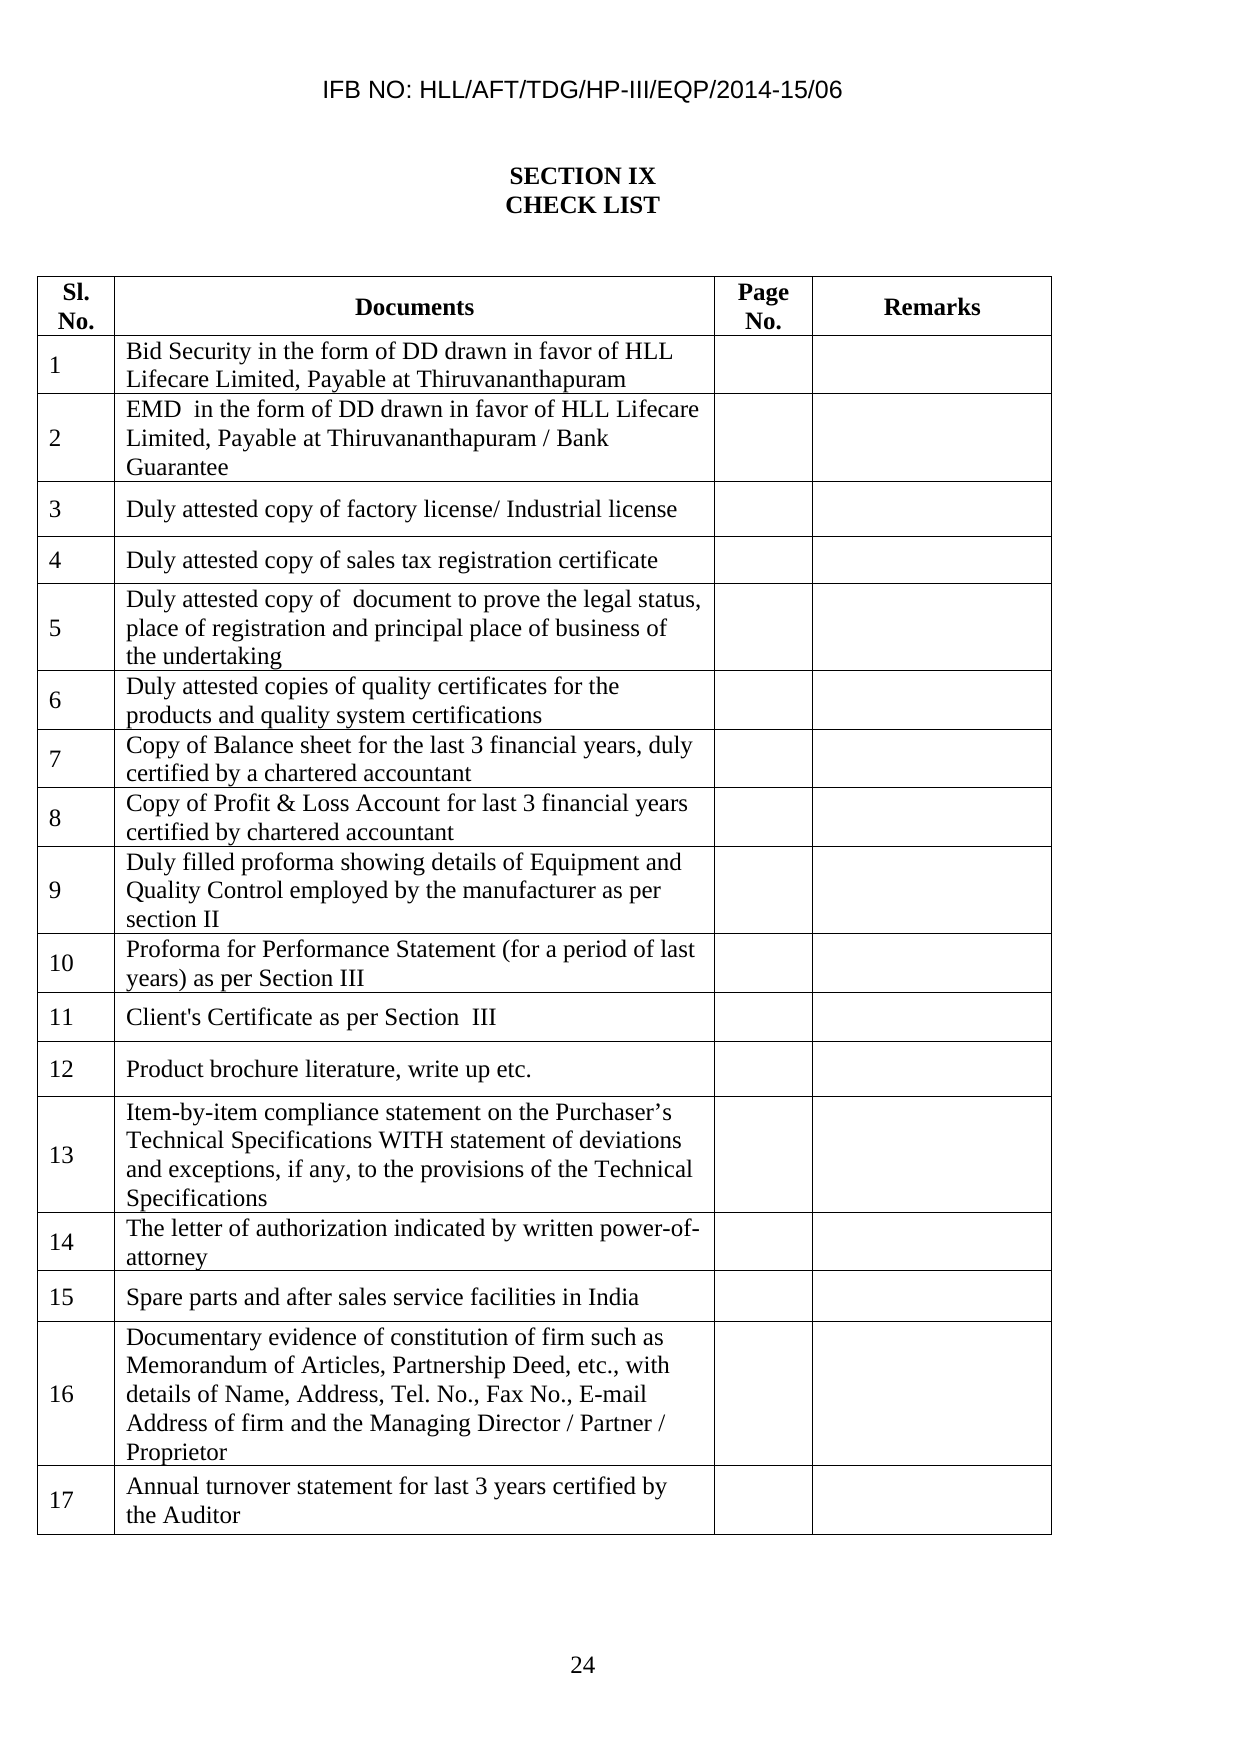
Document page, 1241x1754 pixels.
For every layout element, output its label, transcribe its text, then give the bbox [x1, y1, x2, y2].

table_cell Product brochure literature, write up etc. [115, 1042, 714, 1096]
table_cell [813, 482, 1051, 536]
table_cell [813, 847, 1051, 933]
table_cell [715, 993, 812, 1041]
table_cell 2 [38, 394, 114, 481]
table_cell Spare parts and after sales service facilities in India [115, 1271, 714, 1321]
table_cell [715, 394, 812, 481]
table_header Remarks [813, 277, 1051, 335]
table_cell 5 [38, 584, 114, 670]
table_cell [715, 671, 812, 729]
table_cell The letter of authorization indicated by written power-of-attorney [115, 1213, 714, 1270]
table_cell Bid Security in the form of DD drawn in favor of HLL Lifecare Limited, Payable at Thiruvananthapuram [115, 336, 714, 393]
table_cell [715, 584, 812, 670]
table_cell Duly attested copy of sales tax registration certificate [115, 537, 714, 583]
table_cell 15 [38, 1271, 114, 1321]
table_cell 9 [38, 847, 114, 933]
table_cell [715, 730, 812, 787]
table_header Page No. [715, 277, 812, 335]
table_cell Duly filled proforma showing details of Equipment and Quality Control employed by the manufacturer as per section II [115, 847, 714, 933]
table_cell [715, 1042, 812, 1096]
table_cell [813, 336, 1051, 393]
table_cell 7 [38, 730, 114, 787]
table_cell Copy of Balance sheet for the last 3 financial years, duly certified by a chartered accountant [115, 730, 714, 787]
table_cell [813, 671, 1051, 729]
table_cell [715, 1097, 812, 1212]
text CHECK LIST [37, 190, 1128, 219]
table_cell Annual turnover statement for last 3 years certified by the Auditor [115, 1466, 714, 1533]
table_cell [715, 788, 812, 846]
table_cell [715, 537, 812, 583]
table_cell Duly attested copies of quality certificates for the products and quality system certifications [115, 671, 714, 729]
table_cell [715, 482, 812, 536]
table_cell [813, 1042, 1051, 1096]
table_cell 3 [38, 482, 114, 536]
table_cell 6 [38, 671, 114, 729]
table_cell EMD in the form of DD drawn in favor of HLL Lifecare Limited, Payable at Thiruvananthapuram / Bank Guarantee [115, 394, 714, 481]
table_cell Client's Certificate as per Section III [115, 993, 714, 1041]
table_cell Duly attested copy of document to prove the legal status, place of registration and principal place of business of the undertaking [115, 584, 714, 670]
table_cell [813, 1213, 1051, 1270]
table_cell [813, 537, 1051, 583]
table_cell 16 [38, 1322, 114, 1465]
table_cell 1 [38, 336, 114, 393]
table_cell [813, 1271, 1051, 1321]
table_cell [715, 847, 812, 933]
table_cell [715, 1271, 812, 1321]
table_cell 10 [38, 934, 114, 992]
table_cell 4 [38, 537, 114, 583]
table_cell 14 [38, 1213, 114, 1270]
table_cell [813, 1097, 1051, 1212]
table_cell [715, 1466, 812, 1533]
table_cell [813, 1322, 1051, 1465]
table_cell [813, 730, 1051, 787]
table_cell [715, 1322, 812, 1465]
table_cell [715, 934, 812, 992]
table_cell Documentary evidence of constitution of firm such as Memorandum of Articles, Partnership Deed, etc., with details of Name, Address, Tel. No., Fax No., E-mail Address of firm and the Managing Director / Partner / Proprietor [115, 1322, 714, 1465]
table_cell [715, 336, 812, 393]
table_cell [813, 993, 1051, 1041]
table_cell [813, 934, 1051, 992]
table_cell Copy of Profit & Loss Account for last 3 financial years certified by chartered accountant [115, 788, 714, 846]
table_cell 17 [38, 1466, 114, 1533]
table_cell 12 [38, 1042, 114, 1096]
table_cell Duly attested copy of factory license/ Industrial license [115, 482, 714, 536]
table_cell 13 [38, 1097, 114, 1212]
table_cell [813, 788, 1051, 846]
table_cell [715, 1213, 812, 1270]
table_header Documents [115, 277, 714, 335]
table_cell [813, 394, 1051, 481]
table_header Sl. No. [38, 277, 114, 335]
table_cell Proforma for Performance Statement (for a period of last years) as per Section III [115, 934, 714, 992]
table_cell 8 [38, 788, 114, 846]
table_cell 11 [38, 993, 114, 1041]
text SECTION IX [37, 161, 1128, 190]
table_cell [813, 1466, 1051, 1533]
table_cell Item-by-item compliance statement on the Purchaser’s Technical Specifications WITH statement of deviations and exceptions, if any, to the provisions of the Technical Specifications [115, 1097, 714, 1212]
table_cell [813, 584, 1051, 670]
